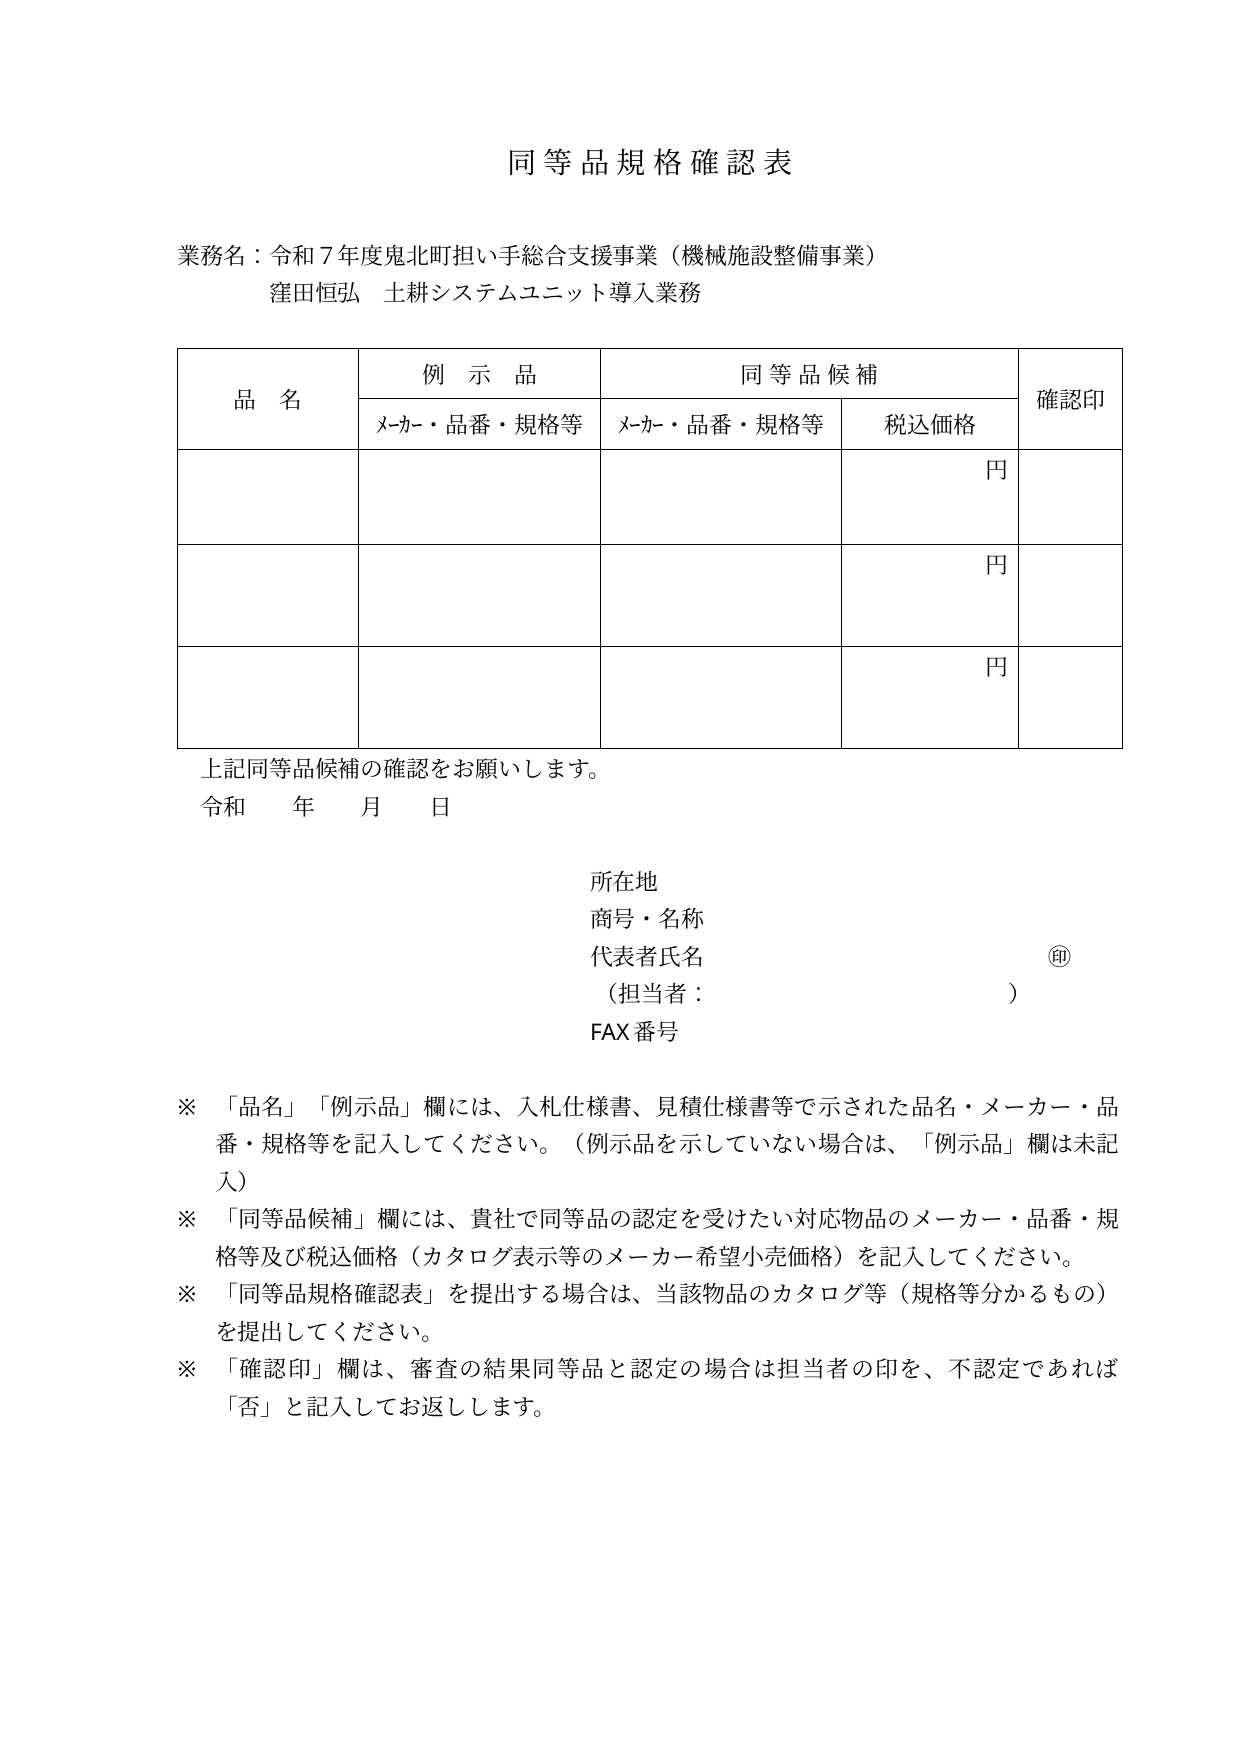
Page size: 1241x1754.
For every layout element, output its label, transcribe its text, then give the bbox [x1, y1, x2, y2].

text 商号・名称 [177, 899, 1122, 936]
table_header 確認印 [1019, 349, 1122, 449]
text FAX番号 [177, 1011, 1122, 1049]
list 「同等品規格確認表」を提出する場合は、当該物品のカタログ等（規格等分かるもの）を提出してください。 [177, 1274, 1122, 1349]
text 業務名：令和７年度鬼北町担い手総合支援事業（機械施設整備事業） [177, 235, 1122, 273]
table_cell [359, 647, 600, 748]
text 同 等 品 規 格 確 認 表 [177, 123, 1122, 198]
text 代表者氏名 ㊞ [177, 936, 1122, 974]
table_cell [178, 545, 358, 646]
text （担当者： ） [177, 974, 1122, 1011]
table_cell [178, 647, 358, 748]
table_cell 税込価格 [842, 399, 1018, 449]
table_cell [601, 647, 841, 748]
table_cell 円 [842, 545, 1018, 646]
table_cell 円 [842, 647, 1018, 748]
table_cell [359, 450, 600, 543]
list 「確認印」欄は、審査の結果同等品と認定の場合は担当者の印を、不認定であれば「否」と記入してお返しします。 [177, 1349, 1122, 1424]
table_cell [1019, 647, 1122, 748]
table_cell [178, 450, 358, 543]
table_cell 円 [842, 450, 1018, 543]
table_cell [1019, 450, 1122, 543]
table_header 同 等 品 候 補 [601, 349, 1018, 398]
table_cell ﾒｰｶｰ・品番・規格等 [359, 399, 600, 449]
table_header 品 名 [178, 349, 358, 449]
table_header 例 示 品 [359, 349, 600, 398]
table_cell [601, 545, 841, 646]
text 上記同等品候補の確認をお願いします。 [177, 749, 1122, 786]
table_cell ﾒｰｶｰ・品番・規格等 [601, 399, 841, 449]
list 「品名」「例示品」欄には、入札仕様書、見積仕様書等で示された品名・メーカー・品番・規格等を記入してください。（例示品を示していない場合は、「例示品」欄は未記入） [177, 1086, 1122, 1199]
text 窪田恒弘 土耕システムユニット導入業務 [177, 273, 1122, 310]
text 令和 年 月 日 [177, 786, 1122, 824]
table_cell [601, 450, 841, 543]
list 「同等品候補」欄には、貴社で同等品の認定を受けたい対応物品のメーカー・品番・規格等及び税込価格（カタログ表示等のメーカー希望小売価格）を記入してください。 [177, 1199, 1122, 1274]
text 所在地 [177, 861, 1122, 899]
table_cell [359, 545, 600, 646]
table_cell [1019, 545, 1122, 646]
